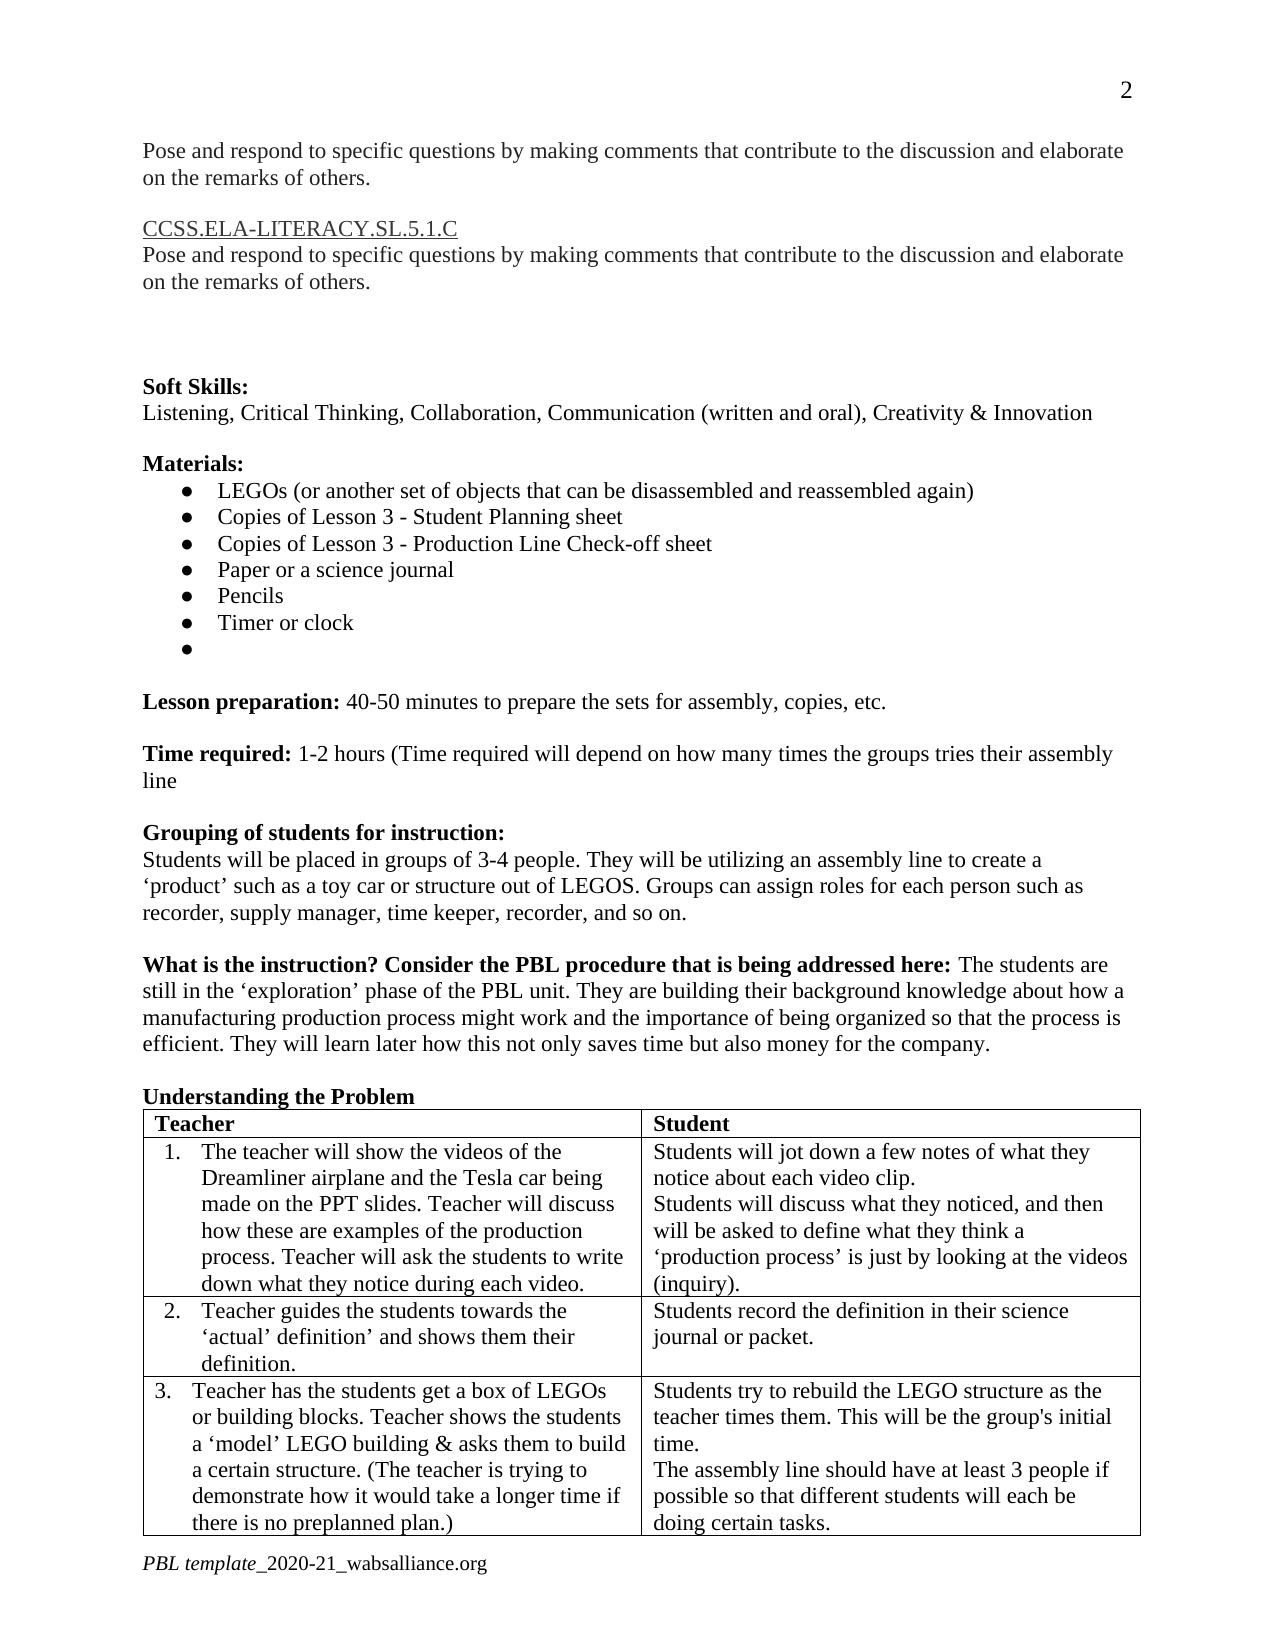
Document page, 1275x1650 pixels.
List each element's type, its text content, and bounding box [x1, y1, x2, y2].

text Grouping of students for instruction: [142, 819, 1132, 846]
list Copies of Lesson 3 - Production Line Check-off sheet [180, 529, 1132, 556]
table_cell The teacher will show the videos of the Dreamliner airplane and the Tesla car being made on the PPT slides. Teacher will discuss how these are examples of the production process. Teacher will ask the students to write down what they notice during each video. [144, 1138, 641, 1296]
table_header Student [642, 1110, 1140, 1137]
list Timer or clock [180, 609, 1132, 635]
table_cell Students record the definition in their science journal or packet. [642, 1297, 1140, 1376]
text Understanding the Problem [142, 1083, 1132, 1109]
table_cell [144, 1377, 641, 1535]
text CCSS.ELA-LITERACY.SL.5.1.C [142, 215, 1132, 241]
text Materials: [142, 451, 1132, 477]
text Pose and respond to specific questions by making comments that contribute to the discussion and elaborate on the remarks of others. [142, 241, 1132, 294]
table_header Teacher [144, 1110, 641, 1137]
text What is the instruction? Consider the PBL procedure that is being addressed here: The students are still in the ‘exploration’ phase of the PBL unit. They are building their background knowledge about how a manufacturing production process might work and the importance of being organized so that the process is efficient. They will learn later how this not only saves time but also money for the company. [142, 951, 1132, 1057]
text Pose and respond to specific questions by making comments that contribute to the discussion and elaborate on the remarks of others. [142, 137, 1132, 190]
text Soft Skills: [142, 373, 1132, 399]
list Paper or a science journal [180, 556, 1132, 582]
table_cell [642, 1377, 1140, 1535]
text Lesson preparation: 40-50 minutes to prepare the sets for assembly, copies, etc. [142, 688, 1132, 714]
text Students will be placed in groups of 3-4 people. They will be utilizing an assembly line to create a ‘product’ such as a toy car or structure out of LEGOS. Groups can assign roles for each person such as recorder, supply manager, time keeper, recorder, and so on. [142, 846, 1132, 925]
text Listening, Critical Thinking, Collaboration, Communication (written and oral), Creativity & Innovation [142, 399, 1132, 426]
table_cell Teacher guides the students towards the ‘actual’ definition’ and shows them their definition. [144, 1297, 641, 1376]
list LEGOs (or another set of objects that can be disassembled and reassembled again) [180, 477, 1132, 503]
list Copies of Lesson 3 - Student Planning sheet [180, 503, 1132, 529]
table_cell Students will jot down a few notes of what they notice about each video clip. Students will discuss what they noticed, and then will be asked to define what they think a ‘production process’ is just by looking at the videos (inquiry). [642, 1138, 1140, 1296]
list Pencils [180, 582, 1132, 609]
text Time required: 1-2 hours (Time required will depend on how many times the groups tries their assembly line [142, 740, 1132, 793]
